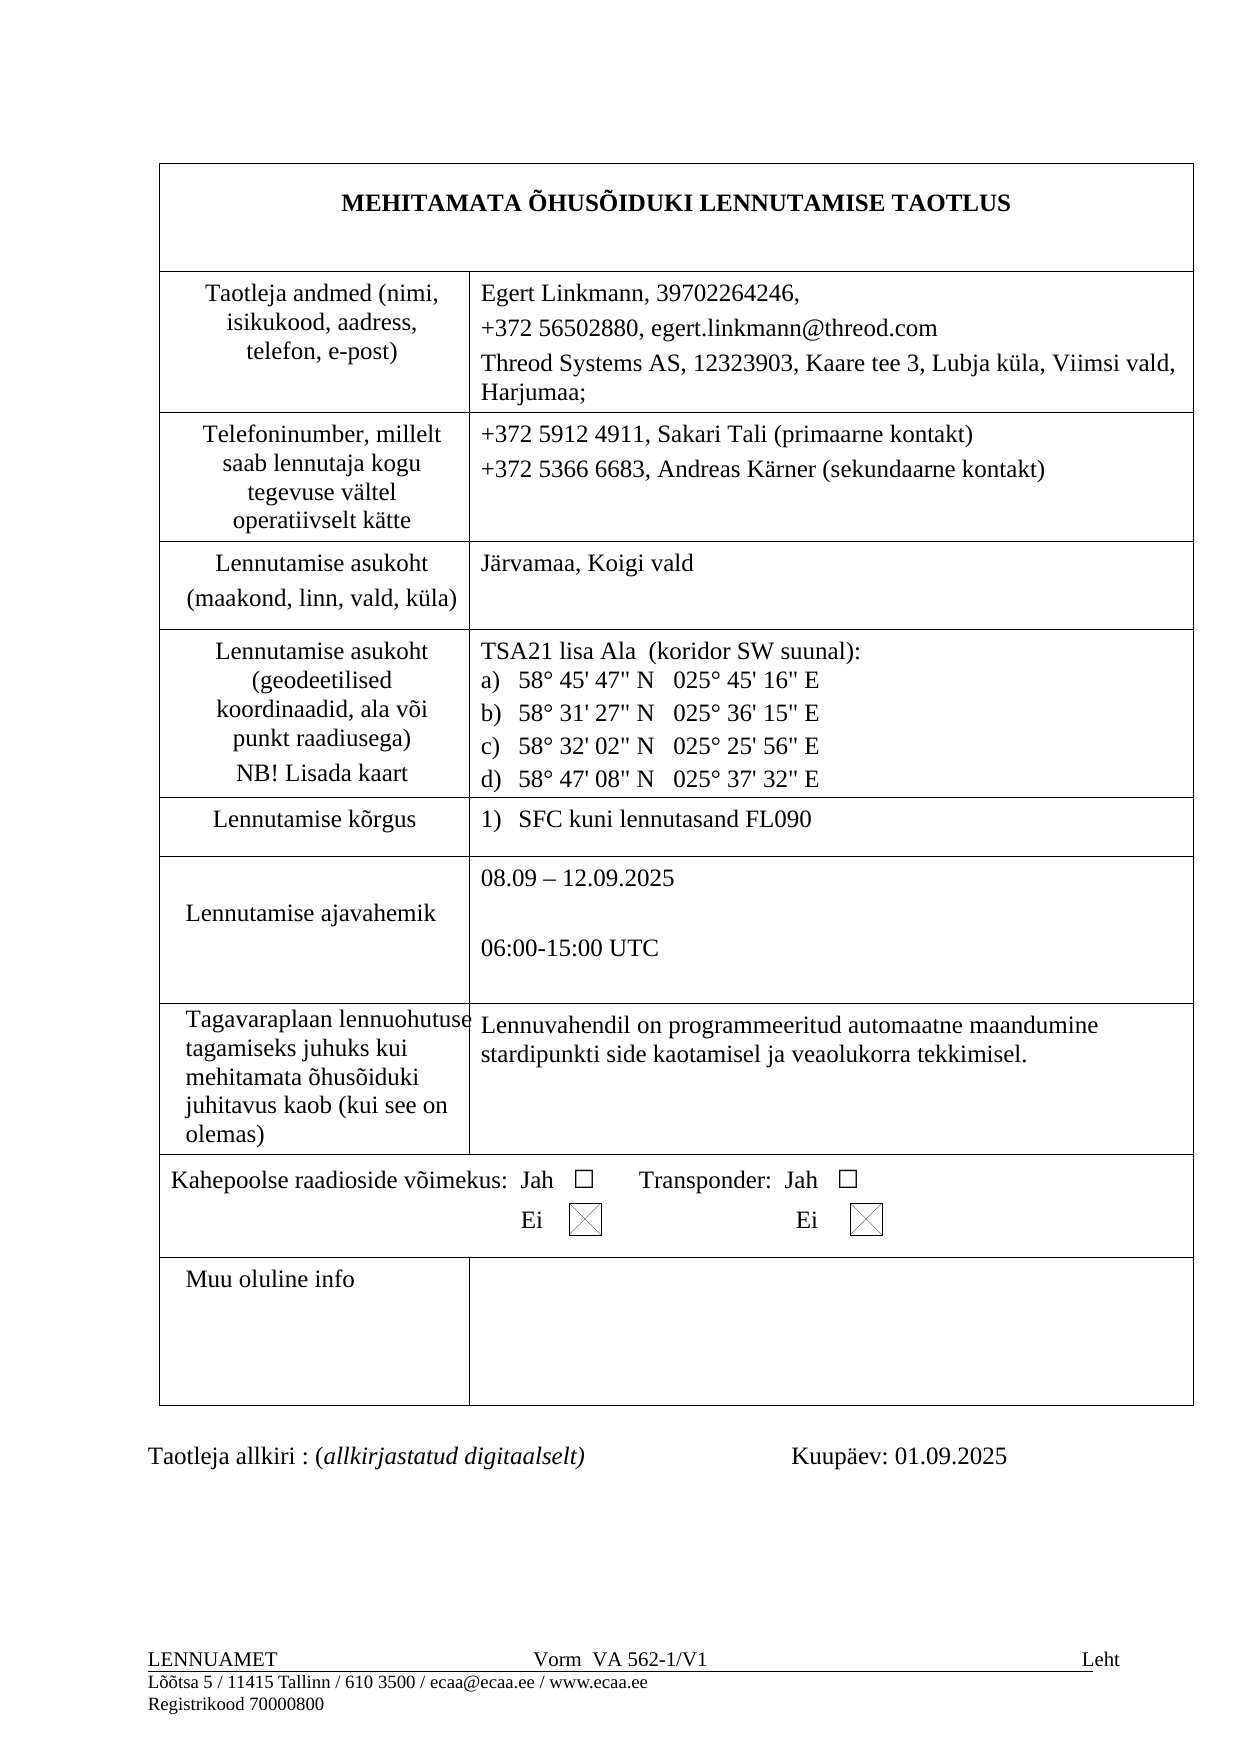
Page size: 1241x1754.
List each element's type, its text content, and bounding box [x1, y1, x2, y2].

table_cell Taotleja andmed (nimi, isikukood, aadress, telefon, e-post) [160, 272, 469, 412]
table_cell Muu oluline info [160, 1258, 469, 1404]
table_header MEHITAMATA ÕHUSÕIDUKI LENNUTAMISE TAOTLUS [160, 164, 1193, 271]
table_header Taotleja allkiri : (allkirjastatud digitaalselt) [148, 1434, 791, 1476]
table_cell TSA21 lisa Ala (koridor SW suunal): 58° 45' 47" N 025° 45' 16" E 58° 31' 27" N 025° 36' 15" E 58° 32' 02" N 025° 25' 56" E 58° 47' 08" N 025° 37' 32" E [470, 630, 1193, 797]
table_cell Egert Linkmann, 39702264246, +372 56502880, egert.linkmann@threod.com Threod Systems AS, 12323903, Kaare tee 3, Lubja küla, Viimsi vald, Harjumaa; [470, 272, 1193, 412]
table_cell Järvamaa, Koigi vald [470, 542, 1193, 629]
table_cell [470, 1258, 1193, 1404]
table_cell Tagavaraplaan lennuohutuse tagamiseks juhuks kui mehitamata õhusõiduki juhitavus kaob (kui see on olemas) [160, 1004, 469, 1154]
table_cell Telefoninumber, millelt saab lennutaja kogu tegevuse vältel operatiivselt kätte [160, 413, 469, 541]
table_cell Lennutamise asukoht (geodeetilised koordinaadid, ala või punkt raadiusega) NB! Lisada kaart [160, 630, 469, 797]
table_cell Lennutamise ajavahemik [160, 857, 469, 1003]
table_cell SFC kuni lennutasand FL090 [470, 798, 1193, 856]
table_header Kuupäev: [791, 1434, 1120, 1476]
table_cell Lennutamise asukoht (maakond, linn, vald, küla) [160, 542, 469, 629]
table_cell +372 5912 4911, Sakari Tali (primaarne kontakt) +372 5366 6683, Andreas Kärner (sekundaarne kontakt) [470, 413, 1193, 541]
table_cell Lennuvahendil on programmeeritud automaatne maandumine stardipunkti side kaotamisel ja veaolukorra tekkimisel. [470, 1004, 1193, 1154]
table_cell Lennutamise kõrgus [160, 798, 469, 856]
table_cell Kahepoolse raadioside võimekus: Jah ☐ Transponder: Jah ☐ Ei Ei [160, 1155, 1193, 1257]
table_cell 08.09 – 12.09.2025 06:00-15:00 UTC [470, 857, 1193, 1003]
